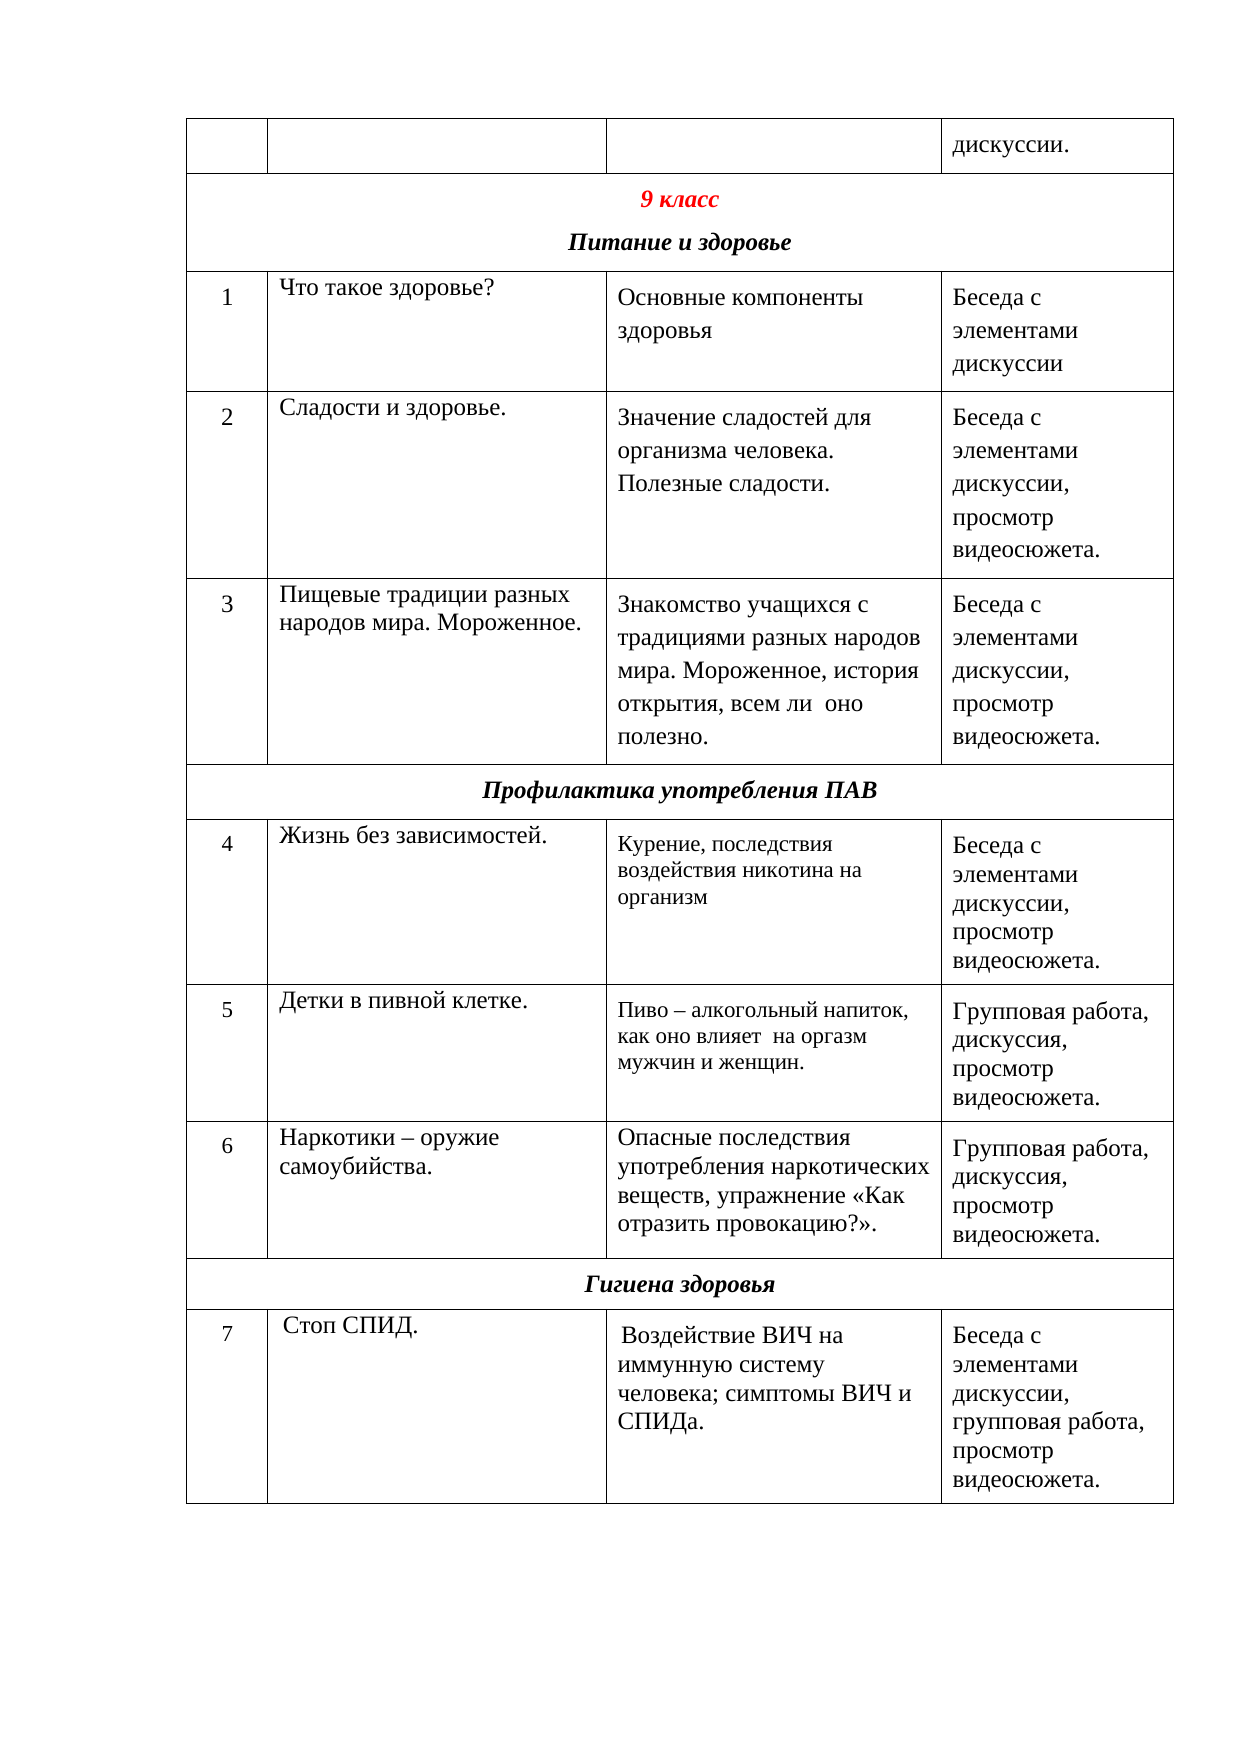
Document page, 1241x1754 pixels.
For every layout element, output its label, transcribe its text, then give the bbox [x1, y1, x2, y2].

table_cell Пиво – алкогольный напиток, как оно влияет на оргазм мужчин и женщин. [607, 985, 941, 1121]
table_cell Беседа с элементами дискуссии [942, 272, 1173, 391]
table_cell Пищевые традиции разных народов мира. Мороженное. [268, 579, 606, 764]
table_cell 1 [187, 272, 267, 391]
table_cell Беседа с элементами дискуссии, просмотр видеосюжета. [942, 392, 1173, 578]
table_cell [607, 119, 941, 173]
table_cell Что такое здоровье? [268, 272, 606, 391]
table_cell 7 [187, 1310, 267, 1503]
table_cell Знакомство учащихся с традициями разных народов мира. Мороженное, история открытия, всем ли оно полезно. [607, 579, 941, 764]
table_cell Детки в пивной клетке. [268, 985, 606, 1121]
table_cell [942, 119, 1173, 173]
table_cell Групповая работа, дискуссия, просмотр видеосюжета. [942, 1122, 1173, 1258]
table_cell Курение, последствия воздействия никотина на организм [607, 820, 941, 984]
table_cell Гигиена здоровья [187, 1259, 1173, 1309]
table_cell 7 [187, 119, 267, 173]
table_cell 6 [187, 1122, 267, 1258]
table_cell 9 класс Питание и здоровье [187, 174, 1173, 271]
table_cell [268, 119, 606, 173]
table_cell Групповая работа, дискуссия, просмотр видеосюжета. [942, 985, 1173, 1121]
table_cell Сладости и здоровье. [268, 392, 606, 578]
table_cell Наркотики – оружие самоубийства. [268, 1122, 606, 1258]
table_cell Беседа с элементами дискуссии, просмотр видеосюжета. [942, 820, 1173, 984]
table_cell Воздействие ВИЧ на иммунную систему человека; симптомы ВИЧ и СПИДа. [607, 1310, 941, 1503]
table_cell Основные компоненты здоровья [607, 272, 941, 391]
table_cell Опасные последствия употребления наркотических веществ, упражнение «Как отразить провокацию?». [607, 1122, 941, 1258]
table_cell Беседа с элементами дискуссии, групповая работа, просмотр видеосюжета. [942, 1310, 1173, 1503]
table_cell 3 [187, 579, 267, 764]
table_cell 5 [187, 985, 267, 1121]
table_cell 4 [187, 820, 267, 984]
table_cell Профилактика употребления ПАВ [187, 765, 1173, 819]
table_cell Значение сладостей для организма человека. Полезные сладости. [607, 392, 941, 578]
table_cell Беседа с элементами дискуссии, просмотр видеосюжета. [942, 579, 1173, 764]
table_cell 2 [187, 392, 267, 578]
table_cell Жизнь без зависимостей. [268, 820, 606, 984]
table_cell Стоп СПИД. [268, 1310, 606, 1503]
